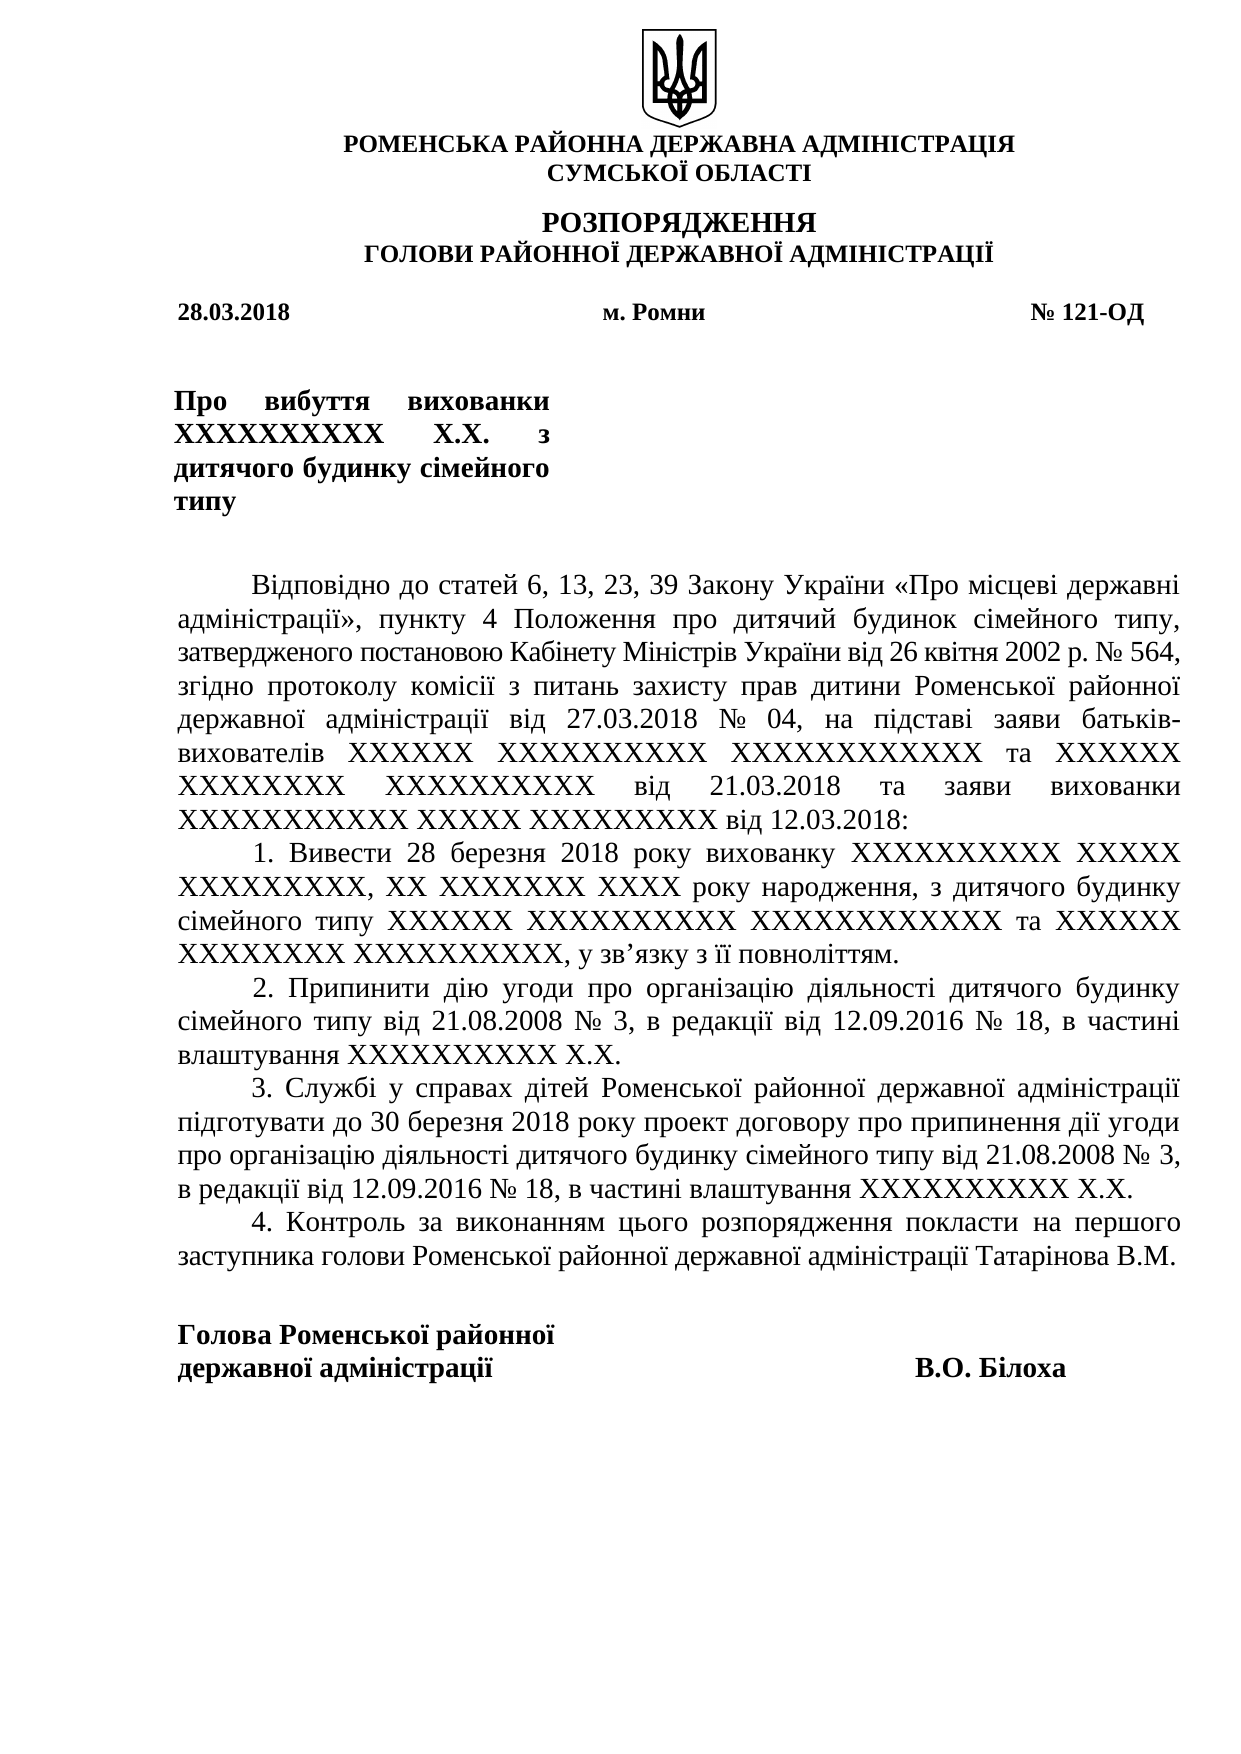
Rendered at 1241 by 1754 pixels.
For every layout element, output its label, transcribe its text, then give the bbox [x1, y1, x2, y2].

text 28.03.2018 м. Ромни № 121-ОД [177, 297, 1181, 325]
text Голова Роменської районної [177, 1317, 1181, 1351]
text РОЗПОРЯДЖЕННЯ [177, 206, 1181, 239]
text ГОЛОВИ РАЙОННОЇ ДЕРЖАВНОЇ АДМІНІСТРАЦІЇ [177, 239, 1181, 268]
text 3. Службі у справах дітей Роменської районної державної адміністрації підготувати до 30 березня 2018 року проект договору про припинення дії угоди про організацію діяльності дитячого будинку сімейного типу від 21.08.2008 № 3, в редакції від 12.09.2016 № 18, в частині влаштування XXXXXXXXXX X.X. [177, 1070, 1181, 1204]
text 4. Контроль за виконанням цього розпорядження покласти на першого заступника голови Роменської районної державної адміністрації Татарінова В.М. [177, 1204, 1181, 1272]
text Відповідно до статей 6, 13, 23, 39 Закону України «Про місцеві державні адміністрації», пункту 4 Положення про дитячий будинок сімейного типу, затвердженого постановою Кабінету Міністрів України від 26 квітня 2002 р. № 564, згідно протоколу комісії з питань захисту прав дитини Роменської районної державної адміністрації від 27.03.2018 № 04, на підставі заяви батьків-вихователів XXXXXX XXXXXXXXXX XXXXXXXXXXXX та XXXXXX XXXXXXXX XXXXXXXXXX від 21.03.2018 та заяви вихованки XXXXXXXXXXX XXXXX XXXXXXXXX від 12.03.2018: [177, 567, 1181, 836]
text СУМСЬКОЇ ОБЛАСТІ [177, 158, 1181, 186]
picture [641, 29, 717, 129]
table_header Про вибуття вихованки XXXXXXXXXX X.X. з дитячого будинку сімейного типу [163, 383, 561, 567]
text 1. Вивести 28 березня 2018 року вихованку XXXXXXXXXX XXXXX XXXXXXXXX, XX XXXXXXX XXXX року народження, з дитячого будинку сімейного типу XXXXXX XXXXXXXXXX XXXXXXXXXXXX та XXXXXX XXXXXXXX XXXXXXXXXX, у зв’язку з її повноліттям. [177, 836, 1181, 970]
text 2. Припинити дію угоди про організацію діяльності дитячого будинку сімейного типу від 21.08.2008 № 3, в редакції від 12.09.2016 № 18, в частині влаштування XXXXXXXXXX X.X. [177, 970, 1181, 1070]
text державної адміністрації В.О. Білоха [177, 1351, 1181, 1384]
text РОМЕНСЬКА РАЙОННА ДЕРЖАВНА АДМІНІСТРАЦІЯ [177, 129, 1181, 158]
